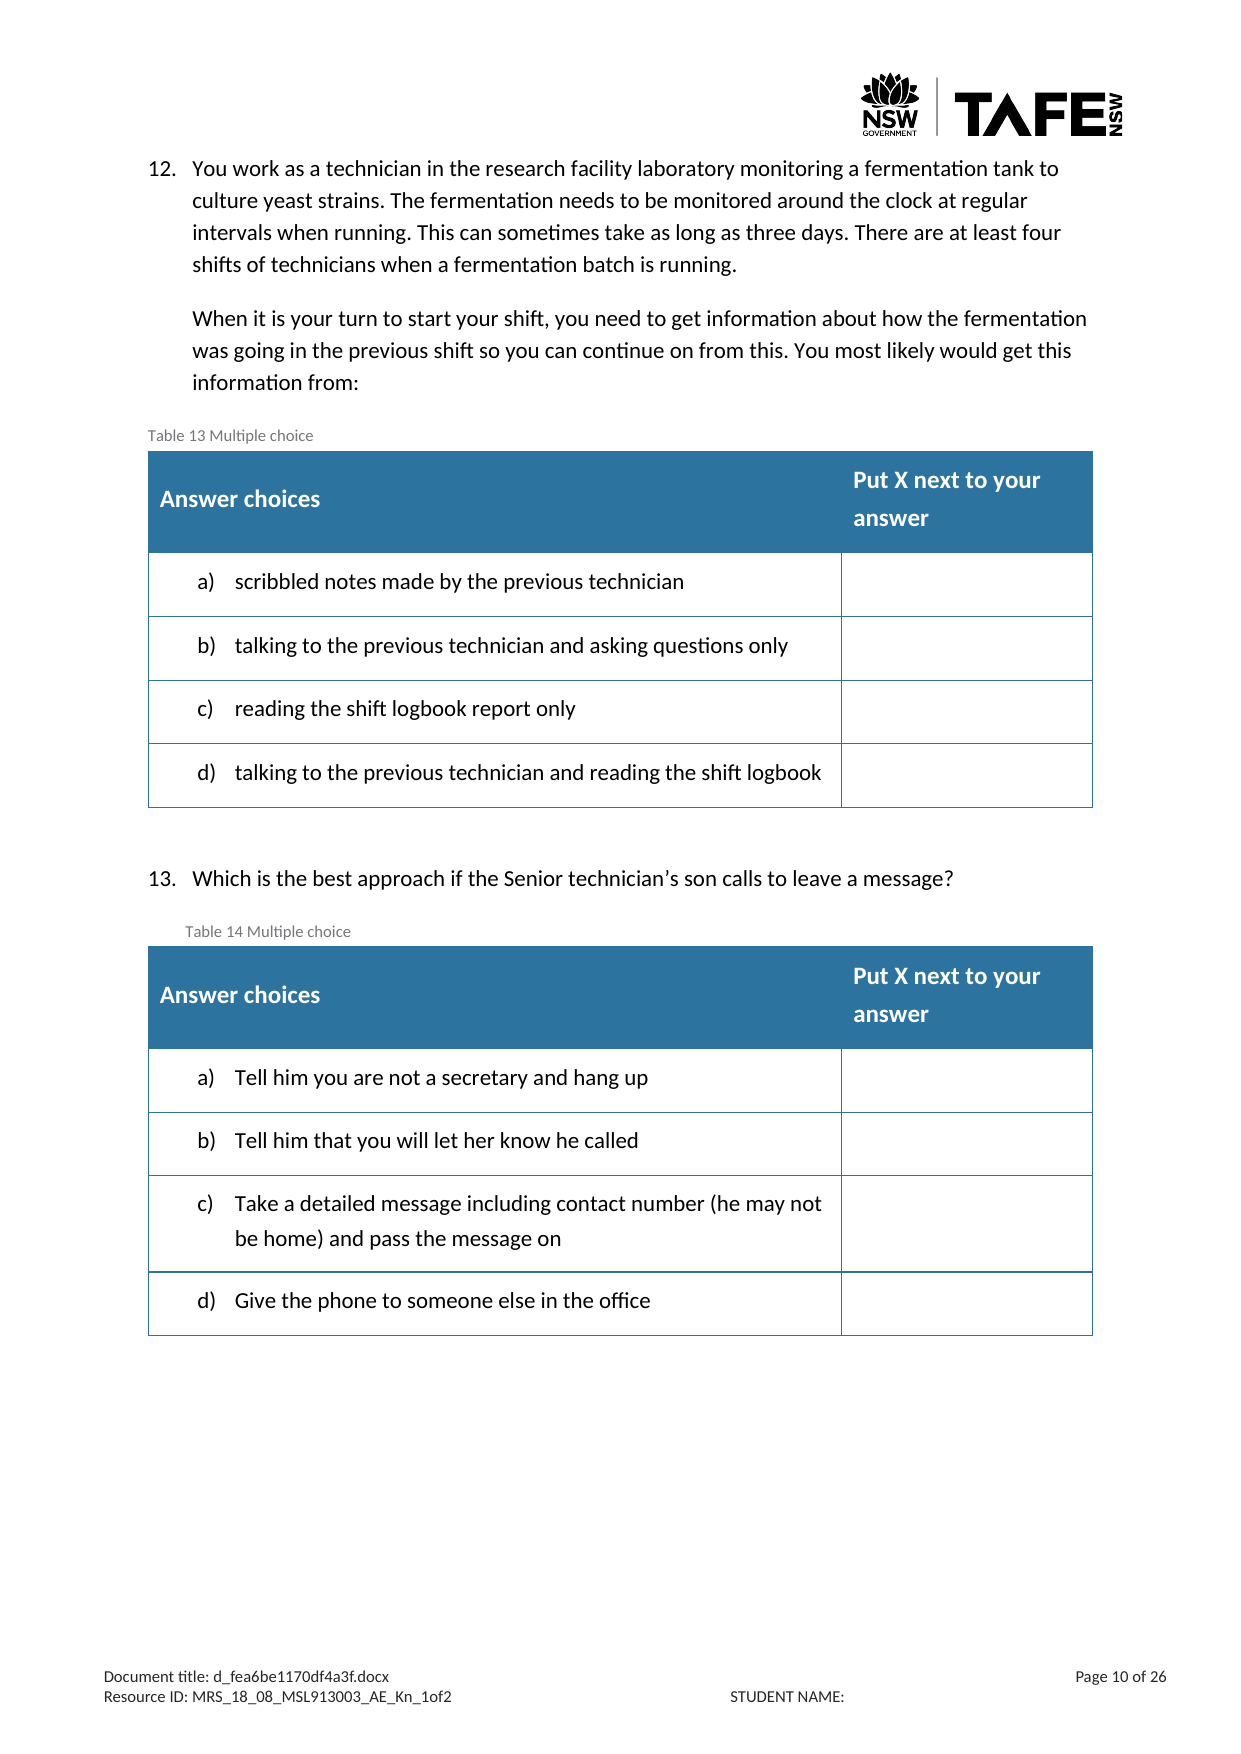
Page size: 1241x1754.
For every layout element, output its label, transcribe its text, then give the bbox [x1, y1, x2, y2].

table_header Put X next to your answer [842, 452, 1092, 552]
picture [861, 71, 1123, 137]
table_cell Give the phone to someone else in the office [149, 1273, 841, 1335]
table_cell [842, 1049, 1092, 1112]
table_cell [842, 744, 1092, 807]
text When it is your turn to start your shift, you need to get information about how the fermentation was going in the previous shift so you can continue on from this. You most likely would get this information from: [192, 304, 1092, 396]
text Table 13 Multiple choice [148, 425, 1092, 446]
table_cell talking to the previous technician and reading the shift logbook [149, 744, 841, 807]
table_header Answer choices [149, 452, 841, 552]
table_cell [842, 617, 1092, 679]
table_cell [842, 1176, 1092, 1271]
table_cell [842, 553, 1092, 616]
table_cell reading the shift logbook report only [149, 681, 841, 743]
text Table 14 Multiple choice [185, 921, 1092, 941]
table_header Put X next to your answer [842, 947, 1092, 1048]
table_header Answer choices [149, 947, 841, 1048]
table_cell talking to the previous technician and asking questions only [149, 617, 841, 679]
table_cell Tell him you are not a secretary and hang up [149, 1049, 841, 1112]
table_cell Tell him that you will let her know he called [149, 1113, 841, 1175]
list You work as a technician in the research facility laboratory monitoring a fermentation tank to culture yeast strains. The fermentation needs to be monitored around the clock at regular intervals when running. This can sometimes take as long as three days. There are at least four shifts of technicians when a fermentation batch is running. [148, 154, 1092, 279]
table_cell [842, 1113, 1092, 1175]
table_cell Take a detailed message including contact number (he may not be home) and pass the message on [149, 1176, 841, 1271]
table_cell scribbled notes made by the previous technician [149, 553, 841, 616]
table_cell [842, 681, 1092, 743]
table_cell [842, 1273, 1092, 1335]
list Which is the best approach if the Senior technician’s son calls to leave a message? [148, 864, 1092, 892]
